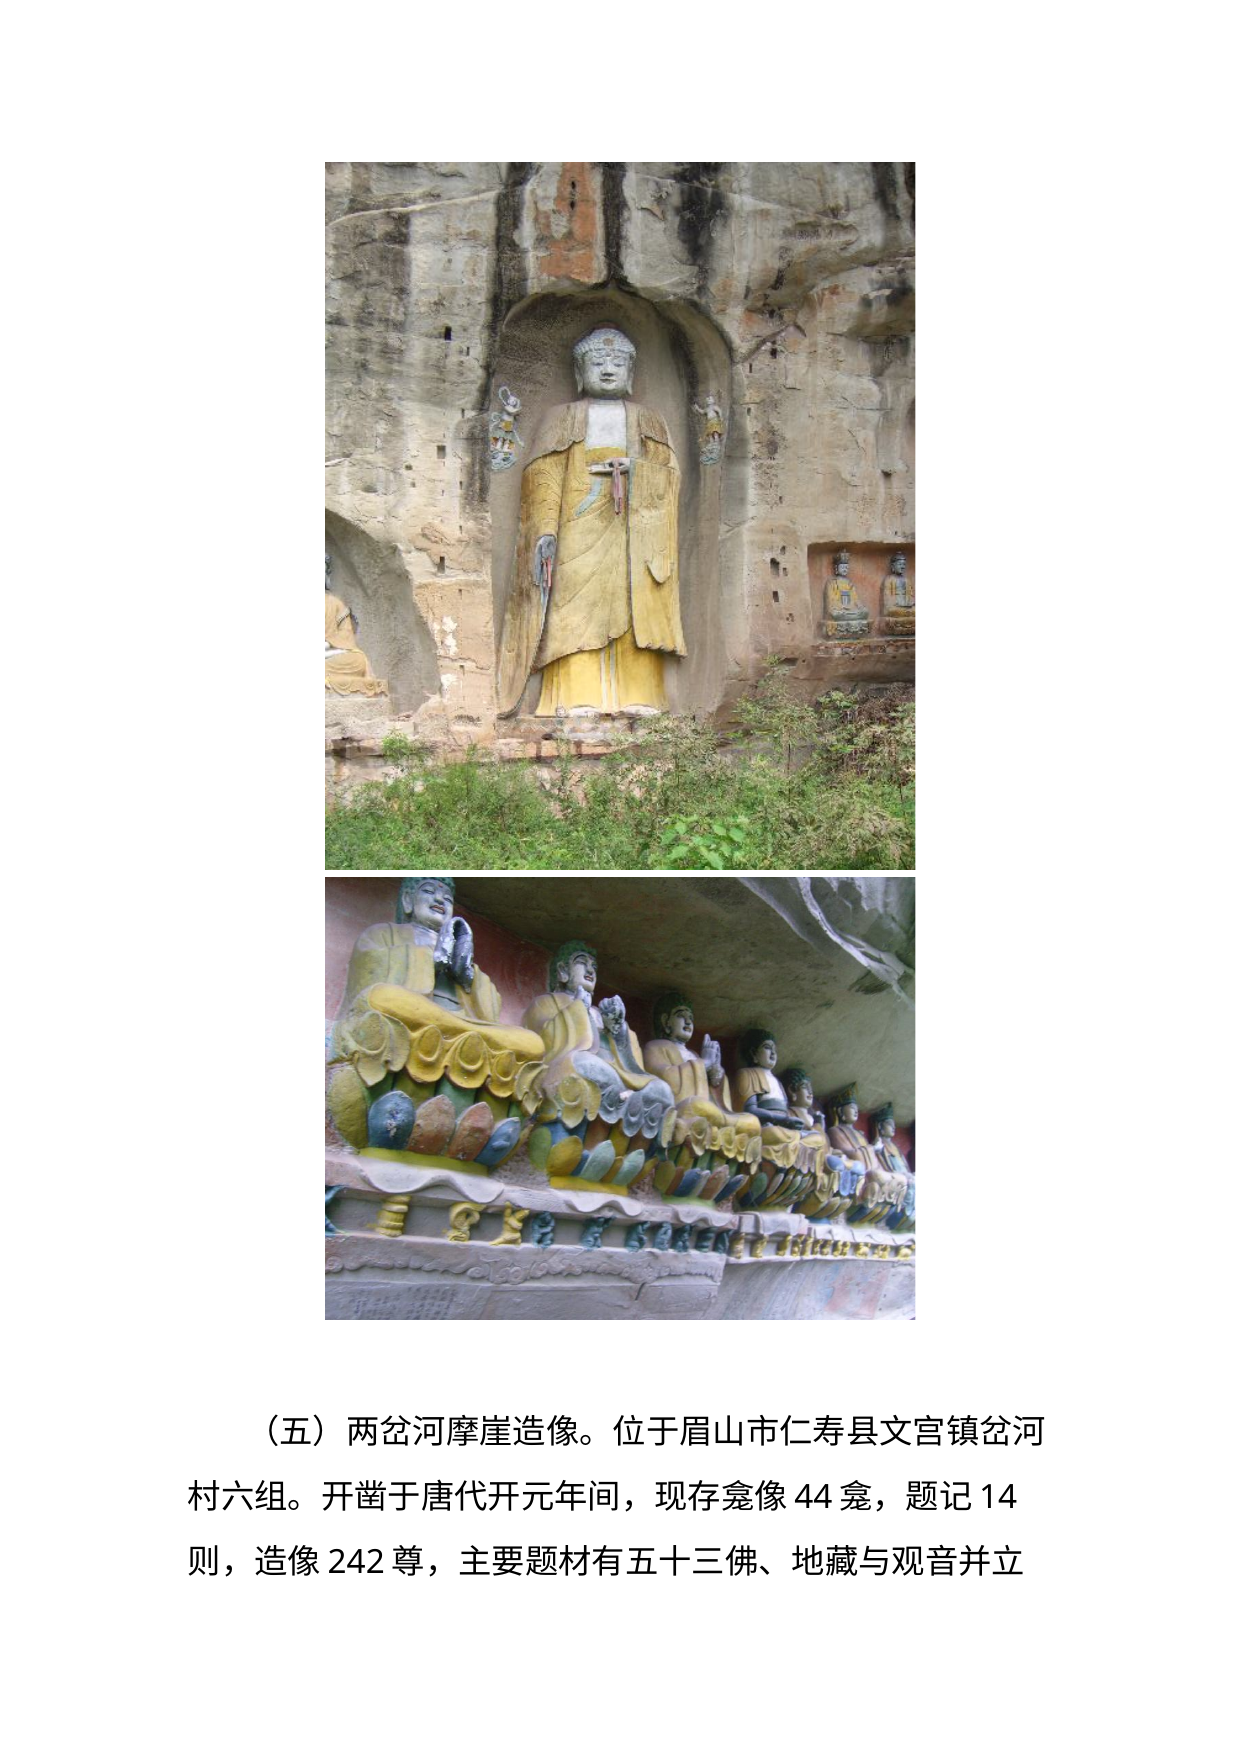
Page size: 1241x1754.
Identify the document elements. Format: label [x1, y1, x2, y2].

picture [325, 877, 916, 1320]
list [187, 1397, 1053, 1592]
picture [325, 162, 916, 870]
